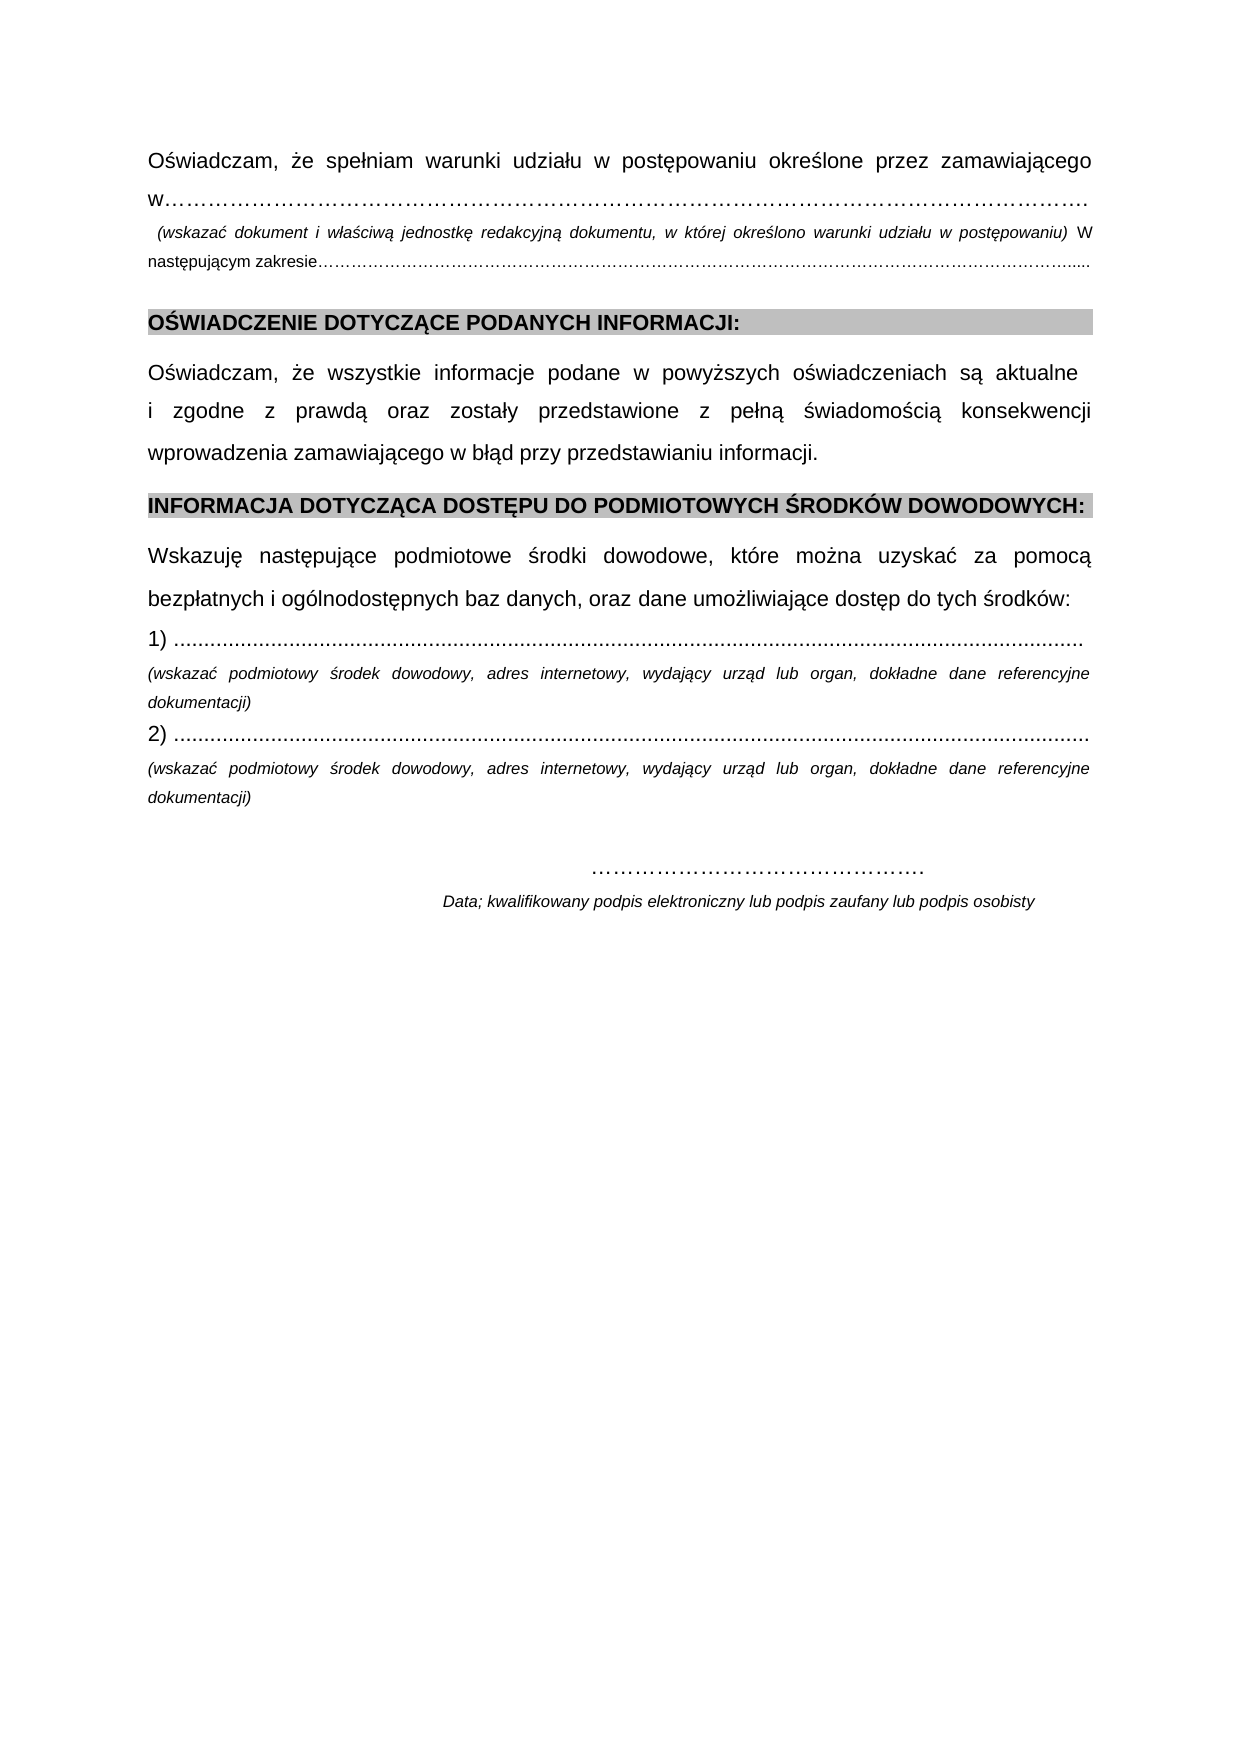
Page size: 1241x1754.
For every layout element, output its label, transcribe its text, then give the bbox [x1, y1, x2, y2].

text (wskazać podmiotowy środek dowodowy, adres internetowy, wydający urząd lub organ, dokładne dane referencyjne dokumentacji) [148, 759, 1093, 807]
text (wskazać podmiotowy środek dowodowy, adres internetowy, wydający urząd lub organ, dokładne dane referencyjne dokumentacji) [148, 664, 1093, 712]
text 2) ....................................................................................................................................................... [148, 721, 1093, 746]
text (wskazać dokument i właściwą jednostkę redakcyjną dokumentu, w której określono warunki udziału w postępowaniu) W następującym zakresie………………………………………………………………………………………………………………………..... [148, 223, 1093, 271]
text ………………………………………. [148, 854, 1093, 879]
text Oświadczam, że spełniam warunki udziału w postępowaniu określone przez zamawiającego w………………………………………………………………………………………………………………. [148, 148, 1093, 211]
text 1) ...................................................................................................................................................... [148, 626, 1093, 651]
text Oświadczam, że wszystkie informacje podane w powyższych oświadczeniach są aktualne i zgodne z prawdą oraz zostały przedstawione z pełną świadomością konsekwencji wprowadzenia zamawiającego w błąd przy przedstawianiu informacji. [148, 360, 1093, 466]
text INFORMACJA DOTYCZĄCA DOSTĘPU DO PODMIOTOWYCH ŚRODKÓW DOWODOWYCH: [148, 493, 1093, 518]
text Data; kwalifikowany podpis elektroniczny lub podpis zaufany lub podpis osobisty [148, 892, 1093, 911]
text OŚWIADCZENIE DOTYCZĄCE PODANYCH INFORMACJI: [148, 309, 1093, 335]
text Wskazuję następujące podmiotowe środki dowodowe, które można uzyskać za pomocą bezpłatnych i ogólnodostępnych baz danych, oraz dane umożliwiające dostęp do tych środków: [148, 543, 1093, 611]
